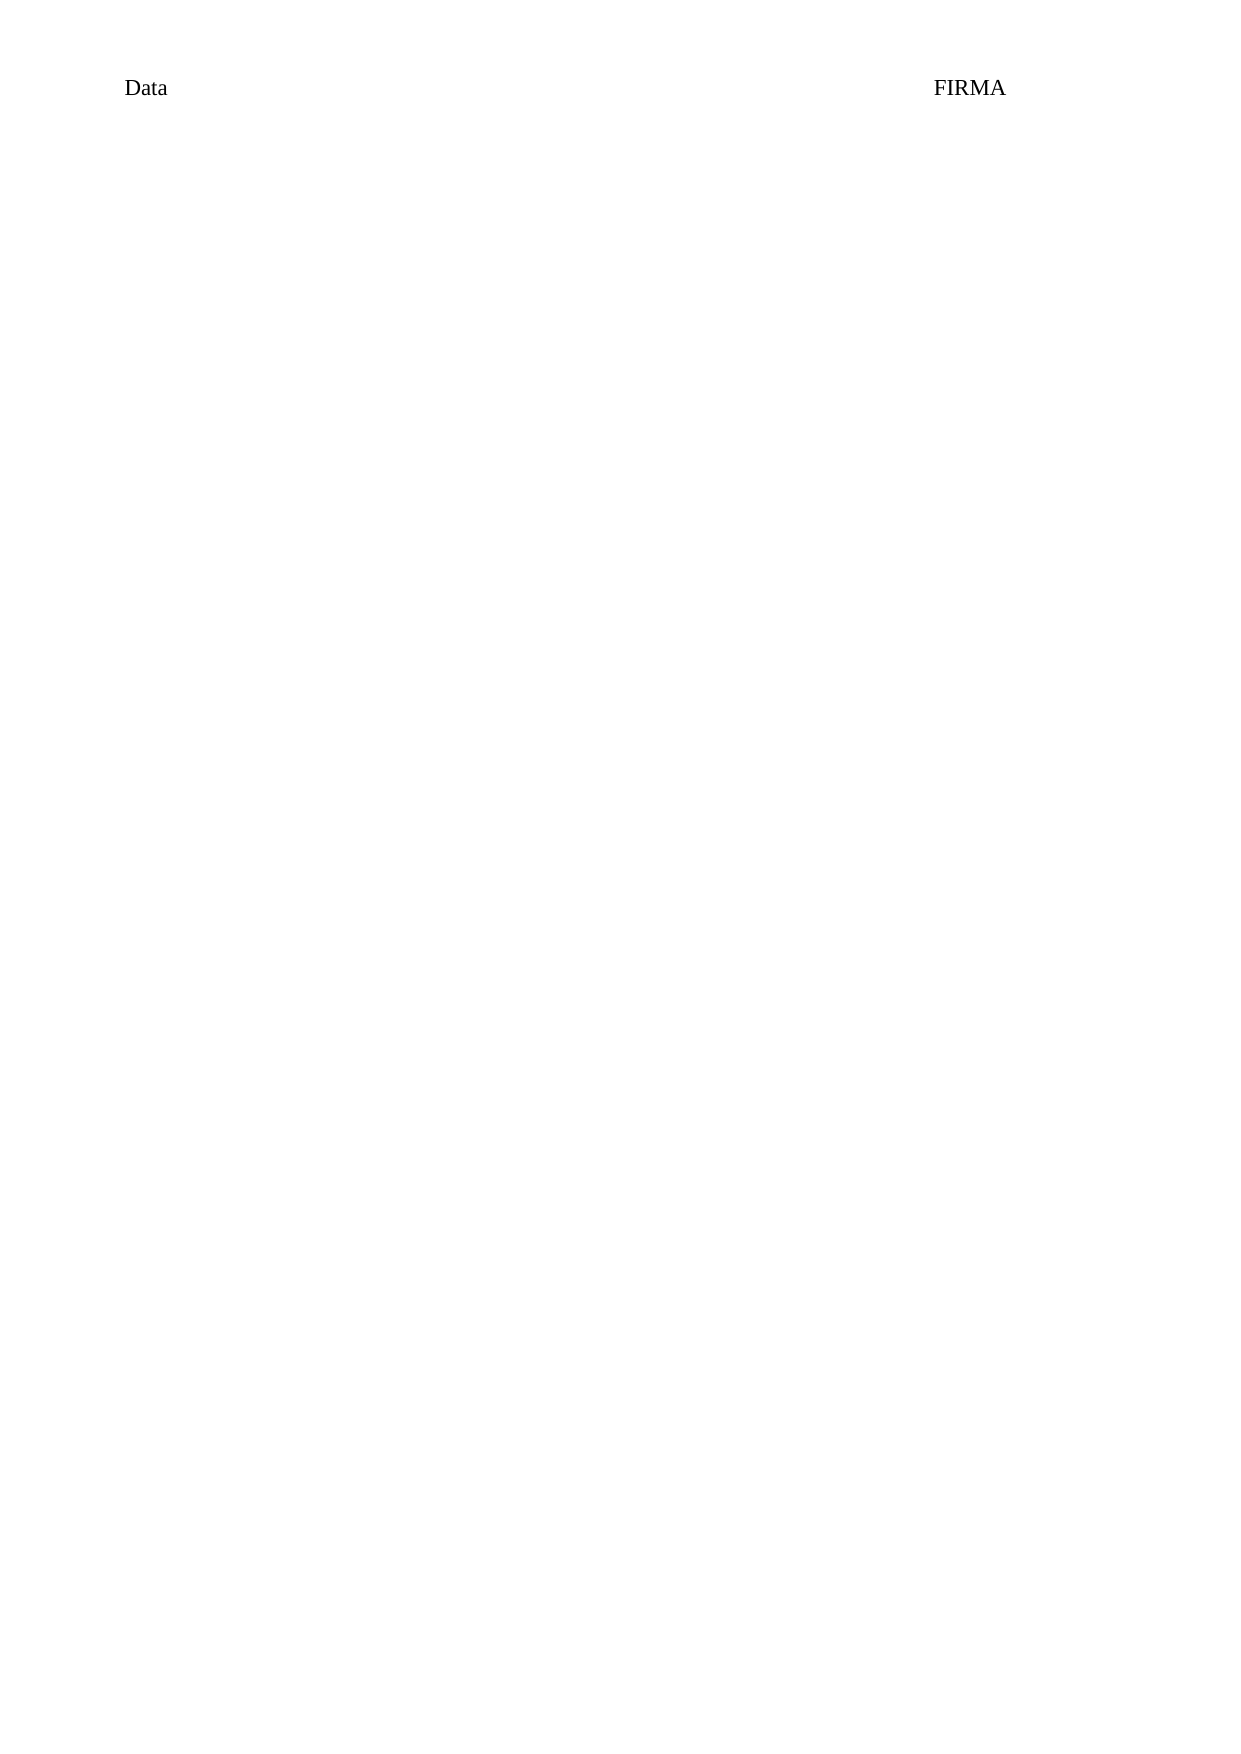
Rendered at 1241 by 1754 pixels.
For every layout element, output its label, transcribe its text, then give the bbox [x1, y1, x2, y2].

text Data FIRMA [118, 74, 1122, 100]
